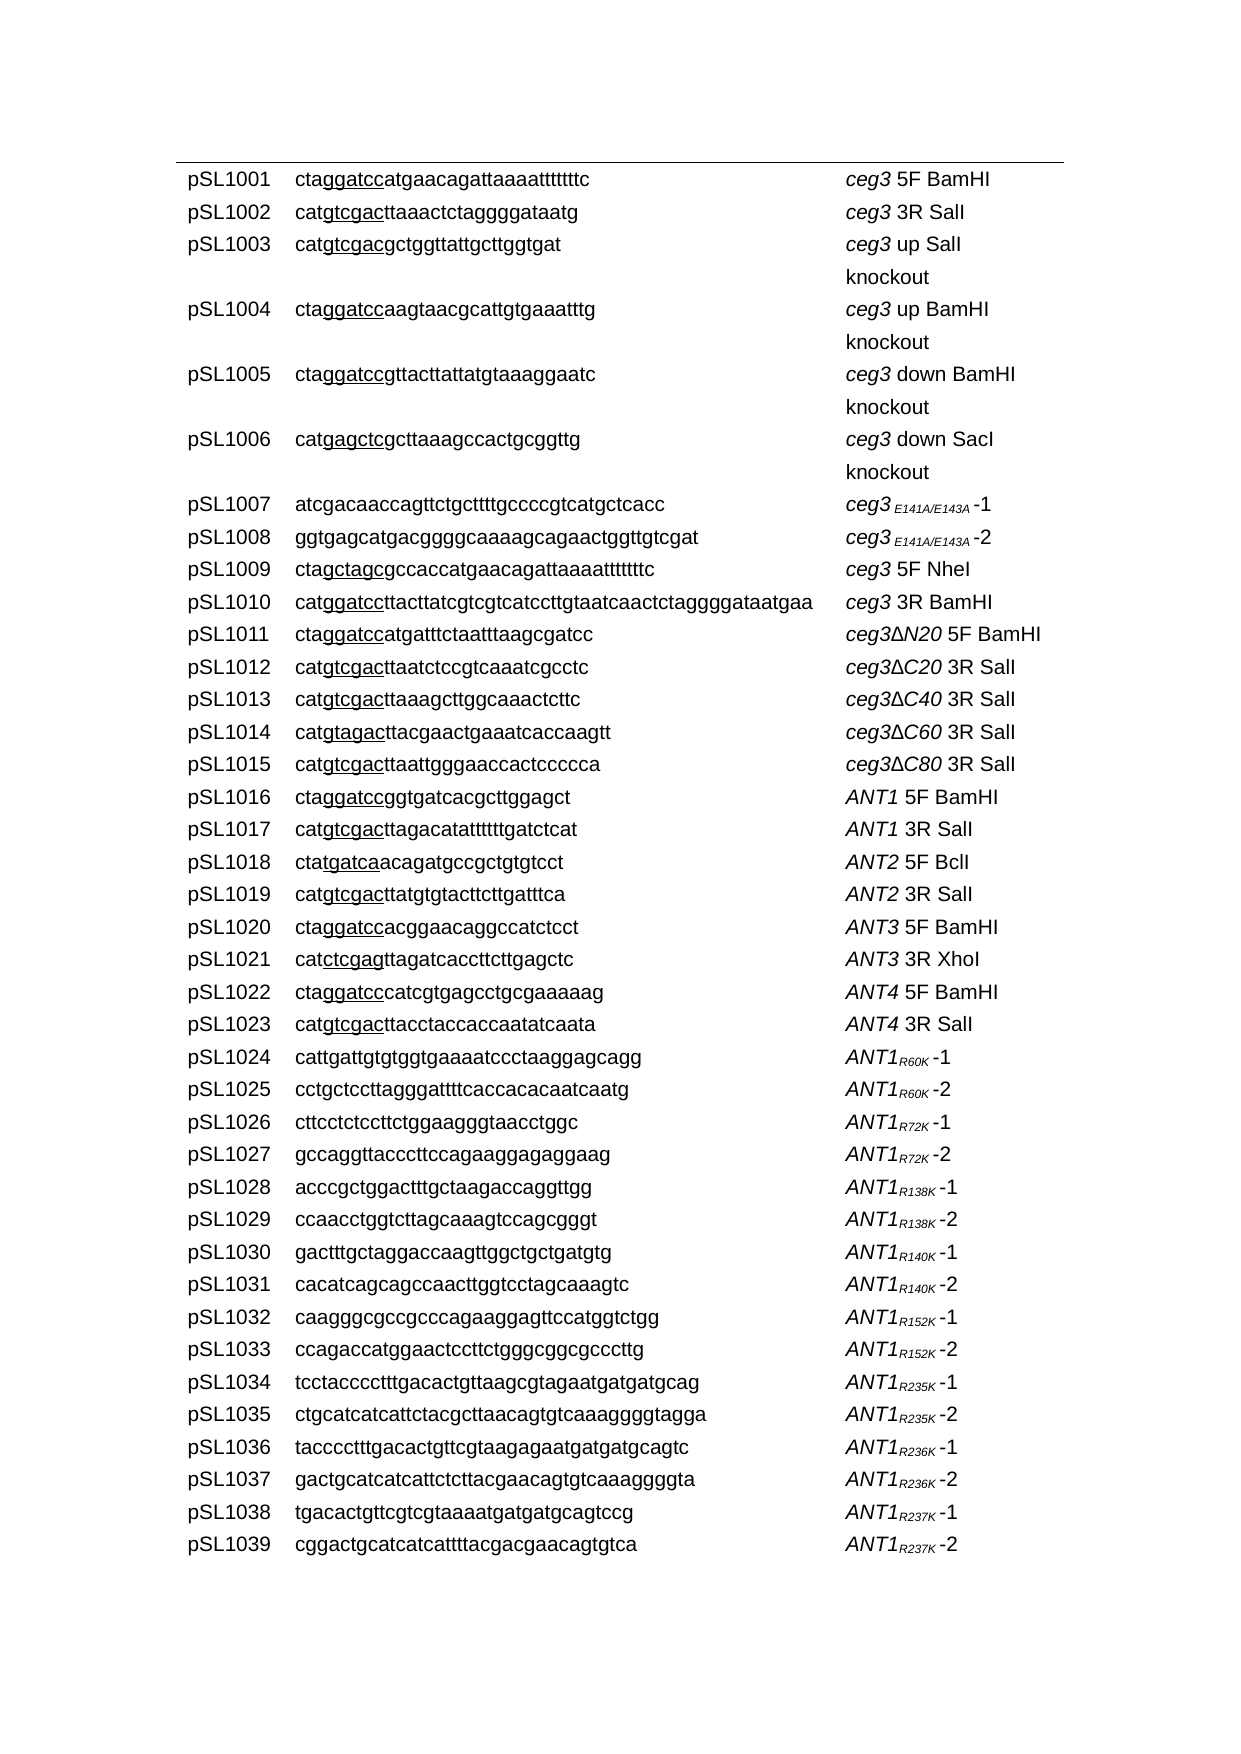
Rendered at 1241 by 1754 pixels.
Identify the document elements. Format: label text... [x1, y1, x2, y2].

table_cell ceg3 down SacI knockout [834, 423, 1064, 488]
table_cell pSL1020 [176, 911, 283, 943]
table_cell pSL1025 [176, 1073, 283, 1106]
table_cell ANT4 5F BamHI [834, 976, 1064, 1008]
table_cell ANT1R72K -1 [834, 1106, 1064, 1138]
table_cell ANT1R237K -1 [834, 1496, 1064, 1528]
table_cell pSL1014 [176, 716, 283, 748]
table_cell catgtcgacttagacatattttttgatctcat [284, 813, 834, 846]
table_cell pSL1015 [176, 748, 283, 781]
table_cell catgtcgacttaatctccgtcaaatcgcctc [284, 651, 834, 683]
table_cell tgacactgttcgtcgtaaaatgatgatgcagtccg [284, 1496, 834, 1528]
table_cell ctatgatcaacagatgccgctgtgtcct [284, 846, 834, 878]
table_cell ANT1R60K -1 [834, 1041, 1064, 1073]
table_cell pSL1037 [176, 1463, 283, 1496]
table_cell gccaggttacccttccagaaggagaggaag [284, 1138, 834, 1171]
table_cell pSL1009 [176, 553, 283, 586]
table_cell ccaacctggtcttagcaaagtccagcgggt [284, 1203, 834, 1236]
table_cell ctaggatccgttacttattatgtaaaggaatc [284, 358, 834, 423]
table_cell ctaggatccggtgatcacgcttggagct [284, 781, 834, 813]
table_cell pSL1033 [176, 1333, 283, 1366]
table_cell pSL1024 [176, 1041, 283, 1073]
table_cell ANT2 3R SalI [834, 878, 1064, 911]
table_cell pSL1008 [176, 521, 283, 553]
table_cell pSL1028 [176, 1171, 283, 1203]
table_cell pSL1011 [176, 618, 283, 651]
table_cell cttcctctccttctggaagggtaacctggc [284, 1106, 834, 1138]
table_cell ANT1R236K -1 [834, 1431, 1064, 1463]
table_cell ggtgagcatgacggggcaaaagcagaactggttgtcgat [284, 521, 834, 553]
table_cell cggactgcatcatcattttacgacgaacagtgtca [284, 1528, 834, 1561]
table_cell pSL1035 [176, 1398, 283, 1431]
table_cell ccagaccatggaactccttctgggcggcgcccttg [284, 1333, 834, 1366]
table_cell pSL1034 [176, 1366, 283, 1398]
table_cell ANT1R138K -1 [834, 1171, 1064, 1203]
table_cell pSL1019 [176, 878, 283, 911]
table_cell pSL1038 [176, 1496, 283, 1528]
table_cell ceg3∆C80 3R SalI [834, 748, 1064, 781]
table_cell caagggcgccgcccagaaggagttccatggtctgg [284, 1301, 834, 1333]
table_cell ceg3 up SalI knockout [834, 228, 1064, 293]
table_cell pSL1036 [176, 1431, 283, 1463]
table_cell ANT1R235K -1 [834, 1366, 1064, 1398]
table_cell ANT1R237K -2 [834, 1528, 1064, 1561]
table_cell catgtagacttacgaactgaaatcaccaagtt [284, 716, 834, 748]
table_cell pSL1002 [176, 196, 283, 228]
table_cell pSL1005 [176, 358, 283, 423]
table_cell ceg3 E141A/E143A -2 [834, 521, 1064, 553]
table_cell pSL1016 [176, 781, 283, 813]
table_cell ANT1 5F BamHI [834, 781, 1064, 813]
table_cell pSL1021 [176, 943, 283, 976]
table_cell ANT1 3R SalI [834, 813, 1064, 846]
table_cell cattgattgtgtggtgaaaatccctaaggagcagg [284, 1041, 834, 1073]
table_cell ctaggatccaagtaacgcattgtgaaatttg [284, 293, 834, 358]
table_cell ANT1R140K -2 [834, 1268, 1064, 1301]
table_cell ANT4 3R SalI [834, 1008, 1064, 1041]
table_cell cctgctccttagggattttcaccacacaatcaatg [284, 1073, 834, 1106]
table_cell ceg3 5F NheI [834, 553, 1064, 586]
table_cell pSL1004 [176, 293, 283, 358]
table_cell cacatcagcagccaacttggtcctagcaaagtc [284, 1268, 834, 1301]
table_cell ANT1R235K -2 [834, 1398, 1064, 1431]
table_cell ctaggatccacggaacaggccatctcct [284, 911, 834, 943]
table_cell ceg3∆C60 3R SalI [834, 716, 1064, 748]
table_cell ANT1R72K -2 [834, 1138, 1064, 1171]
table_cell catctcgagttagatcaccttcttgagctc [284, 943, 834, 976]
table_cell catgtcgacttaaactctaggggataatg [284, 196, 834, 228]
table_cell catgtcgacttacctaccaccaatatcaata [284, 1008, 834, 1041]
table_cell pSL1023 [176, 1008, 283, 1041]
table_cell ceg3 3R SalI [834, 196, 1064, 228]
table_cell pSL1013 [176, 683, 283, 716]
table_cell ctagctagcgccaccatgaacagattaaaatttttttc [284, 553, 834, 586]
table_cell pSL1032 [176, 1301, 283, 1333]
table_cell ANT1R140K -1 [834, 1236, 1064, 1268]
table_cell ceg3 up BamHI knockout [834, 293, 1064, 358]
table_cell ceg3∆N20 5F BamHI [834, 618, 1064, 651]
table_cell pSL1010 [176, 586, 283, 618]
table_cell catgtcgacttaaagcttggcaaactcttc [284, 683, 834, 716]
table_cell catgagctcgcttaaagccactgcggttg [284, 423, 834, 488]
table_cell pSL1022 [176, 976, 283, 1008]
table_cell ctgcatcatcattctacgcttaacagtgtcaaaggggtagga [284, 1398, 834, 1431]
table_cell gactttgctaggaccaagttggctgctgatgtg [284, 1236, 834, 1268]
table_cell atcgacaaccagttctgcttttgccccgtcatgctcacc [284, 488, 834, 521]
table_cell ceg3 3R BamHI [834, 586, 1064, 618]
table_cell catggatccttacttatcgtcgtcatccttgtaatcaactctaggggataatgaa [284, 586, 834, 618]
table_cell ctaggatcccatcgtgagcctgcgaaaaag [284, 976, 834, 1008]
table_cell ANT1R152K -1 [834, 1301, 1064, 1333]
table_cell pSL1006 [176, 423, 283, 488]
table_cell ceg3 down BamHI knockout [834, 358, 1064, 423]
table_cell ANT2 5F BclI [834, 846, 1064, 878]
table_cell tcctacccctttgacactgttaagcgtagaatgatgatgcag [284, 1366, 834, 1398]
table_cell ceg3 E141A/E143A -1 [834, 488, 1064, 521]
table_cell acccgctggactttgctaagaccaggttgg [284, 1171, 834, 1203]
table_cell catgtcgacttatgtgtacttcttgatttca [284, 878, 834, 911]
table_cell pSL1027 [176, 1138, 283, 1171]
table_cell ANT3 3R XhoI [834, 943, 1064, 976]
table_cell ANT1R236K -2 [834, 1463, 1064, 1496]
table_cell ANT1R152K -2 [834, 1333, 1064, 1366]
table_cell ceg3∆C20 3R SalI [834, 651, 1064, 683]
table_cell ANT1R60K -2 [834, 1073, 1064, 1106]
table_cell catgtcgacgctggttattgcttggtgat [284, 228, 834, 293]
table_cell pSL1029 [176, 1203, 283, 1236]
table_cell catgtcgacttaattgggaaccactccccca [284, 748, 834, 781]
table_cell tacccctttgacactgttcgtaagagaatgatgatgcagtc [284, 1431, 834, 1463]
table_cell gactgcatcatcattctcttacgaacagtgtcaaaggggta [284, 1463, 834, 1496]
table_cell ctaggatccatgaacagattaaaatttttttc [284, 163, 834, 196]
table_cell pSL1003 [176, 228, 283, 293]
table_cell pSL1018 [176, 846, 283, 878]
table_cell pSL1039 [176, 1528, 283, 1561]
table_cell ceg3∆C40 3R SalI [834, 683, 1064, 716]
table_cell pSL1026 [176, 1106, 283, 1138]
table_cell pSL1031 [176, 1268, 283, 1301]
table_cell pSL1001 [176, 163, 283, 196]
table_cell ceg3 5F BamHI [834, 163, 1064, 196]
table_cell pSL1017 [176, 813, 283, 846]
table_cell pSL1007 [176, 488, 283, 521]
table_cell ctaggatccatgatttctaatttaagcgatcc [284, 618, 834, 651]
table_cell ANT3 5F BamHI [834, 911, 1064, 943]
table_cell pSL1030 [176, 1236, 283, 1268]
table_cell pSL1012 [176, 651, 283, 683]
table_cell ANT1R138K -2 [834, 1203, 1064, 1236]
